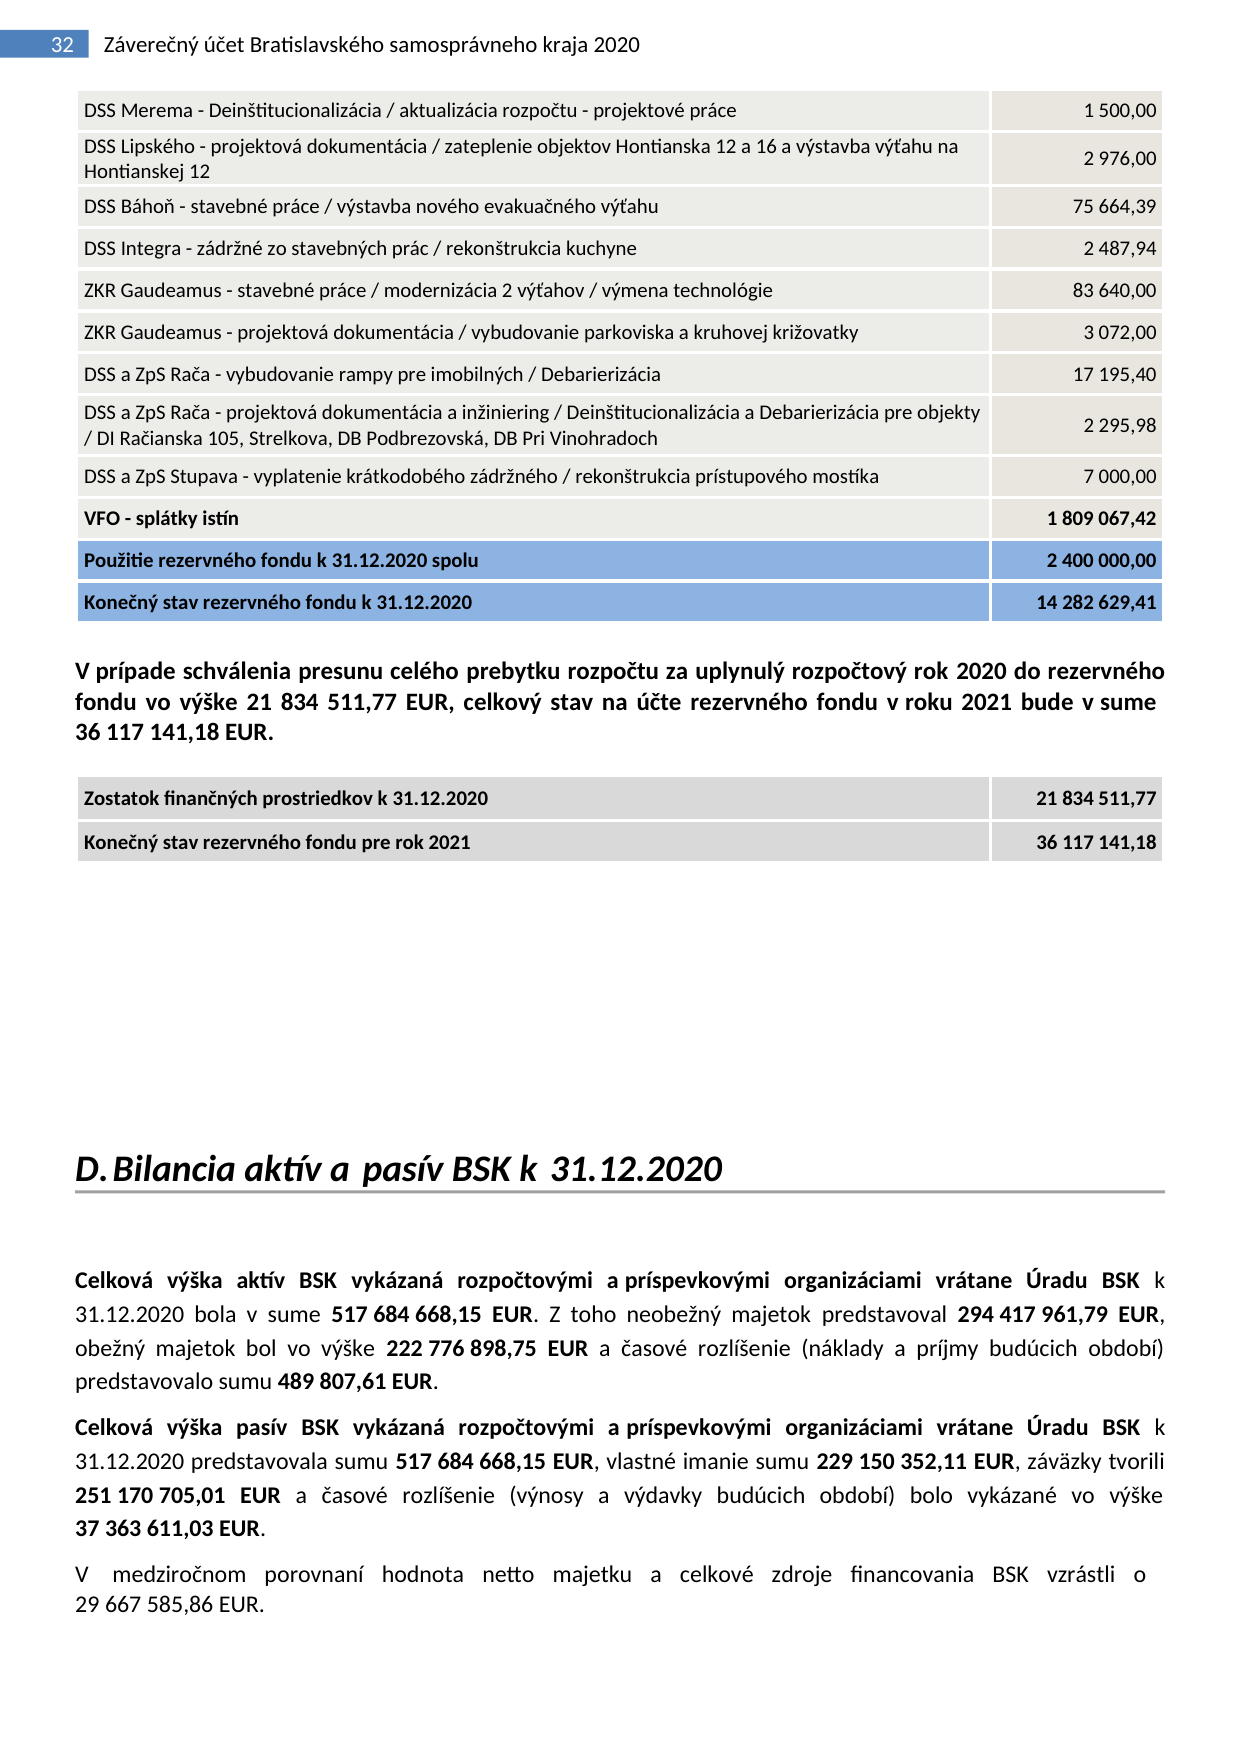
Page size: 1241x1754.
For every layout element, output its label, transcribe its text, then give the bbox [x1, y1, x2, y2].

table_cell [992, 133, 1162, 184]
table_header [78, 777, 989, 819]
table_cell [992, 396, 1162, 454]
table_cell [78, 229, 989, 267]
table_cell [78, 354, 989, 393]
text V medziročnom porovnaní hodnota netto majetku a celkové zdroje financovania BSK vzrástli o 29 667 585,86 EUR. [75, 1559, 1165, 1618]
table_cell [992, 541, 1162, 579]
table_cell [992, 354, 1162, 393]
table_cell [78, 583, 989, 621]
text Bilancia aktív a pasív BSK k 31.12.2020 [75, 1144, 1165, 1190]
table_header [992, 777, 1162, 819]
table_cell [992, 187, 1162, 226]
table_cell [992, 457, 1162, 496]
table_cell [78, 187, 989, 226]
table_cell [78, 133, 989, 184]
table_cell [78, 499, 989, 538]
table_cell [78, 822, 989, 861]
text Celková výška aktív BSK vykázaná rozpočtovými a príspevkovými organizáciami vrátane Úradu BSK k 31.12.2020 bola v sume 517 684 668,15 EUR. Z toho neobežný majetok predstavoval 294 417 961,79 EUR, obežný majetok bol vo výške 222 776 898,75 EUR a časové rozlíšenie (náklady a príjmy budúcich období) predstavovalo sumu 489 807,61 EUR. [75, 1265, 1165, 1396]
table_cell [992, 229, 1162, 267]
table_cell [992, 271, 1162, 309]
text V prípade schválenia presunu celého prebytku rozpočtu za uplynulý rozpočtový rok 2020 do rezervného fondu vo výške 21 834 511,77 EUR, celkový stav na účte rezervného fondu v roku 2021 bude v sume 36 117 141,18 EUR. [75, 655, 1165, 747]
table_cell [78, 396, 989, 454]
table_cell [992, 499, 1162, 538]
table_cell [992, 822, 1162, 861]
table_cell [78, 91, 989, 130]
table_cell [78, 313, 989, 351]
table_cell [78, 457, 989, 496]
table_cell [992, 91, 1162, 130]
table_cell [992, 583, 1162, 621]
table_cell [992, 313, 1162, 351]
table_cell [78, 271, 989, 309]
text Celková výška pasív BSK vykázaná rozpočtovými a príspevkovými organizáciami vrátane Úradu BSK k 31.12.2020 predstavovala sumu 517 684 668,15 EUR, vlastné imanie sumu 229 150 352,11 EUR, záväzky tvorili 251 170 705,01 EUR a časové rozlíšenie (výnosy a výdavky budúcich období) bolo vykázané vo výške 37 363 611,03 EUR. [75, 1412, 1165, 1543]
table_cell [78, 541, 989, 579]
